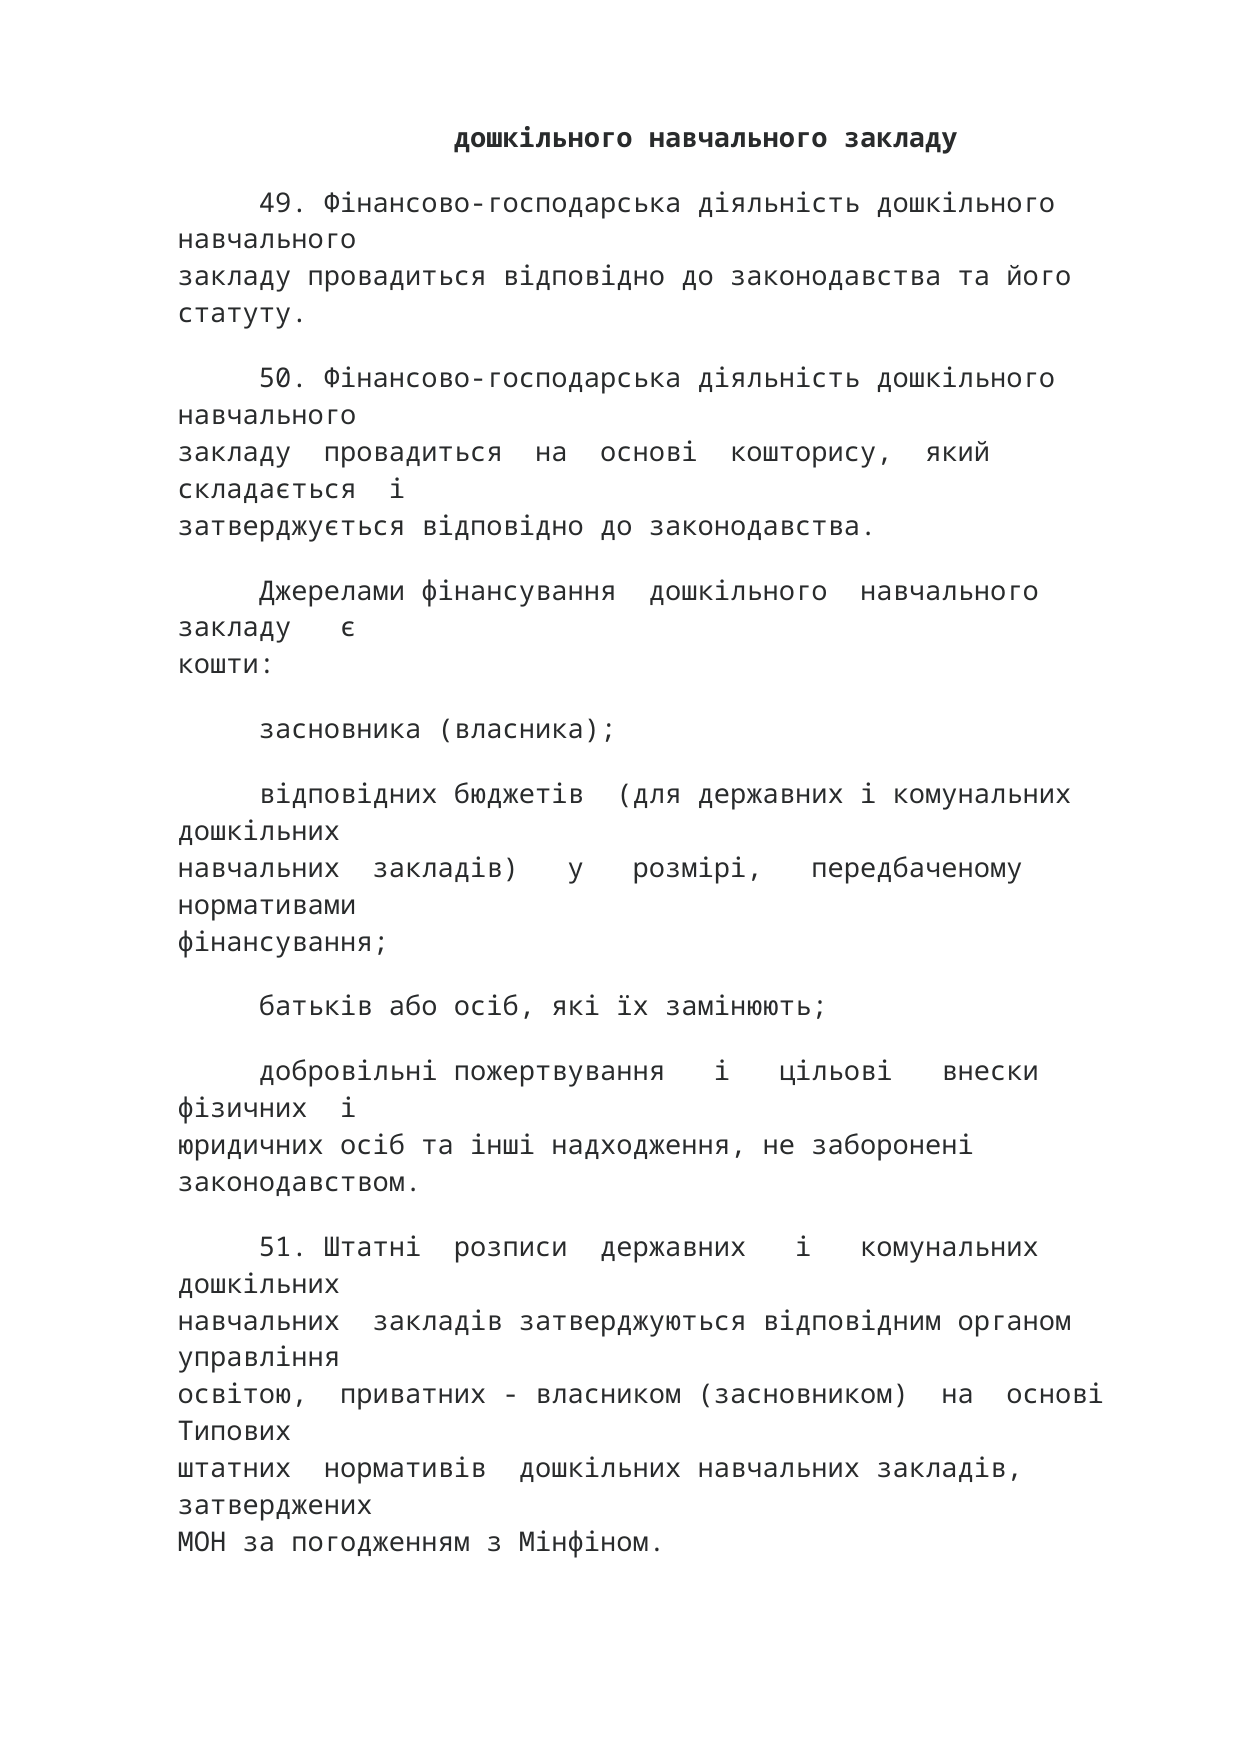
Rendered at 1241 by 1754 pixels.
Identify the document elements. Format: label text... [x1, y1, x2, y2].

text 50. Фінансово-господарська діяльність дошкільного навчального закладу провадиться на основі кошторису, який складається і затверджується відповідно до законодавства. [177, 358, 1152, 571]
text 51. Штатні розписи державних і комунальних дошкільних навчальних закладів затверджуються відповідним органом управління освітою, приватних - власником (засновником) на основі Типових штатних нормативів дошкільних навчальних закладів, затверджених МОН за погодженням з Мінфіном. [177, 1227, 1152, 1587]
text 49. Фінансово-господарська діяльність дошкільного навчального закладу провадиться відповідно до законодавства та його статуту. [177, 183, 1152, 358]
text Джерелами фінансування дошкільного навчального закладу є кошти: [177, 571, 1152, 709]
text відповідних бюджетів (для державних і комунальних дошкільних навчальних закладів) у розмірі, передбаченому нормативами фінансування; [177, 774, 1152, 987]
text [177, 118, 1152, 183]
text добровільні пожертвування і цільові внески фізичних і юридичних осіб та інші надходження, не заборонені законодавством. [177, 1052, 1152, 1227]
text засновника (власника); [177, 709, 1152, 774]
text батьків або осіб, які їх замінюють; [177, 987, 1152, 1052]
